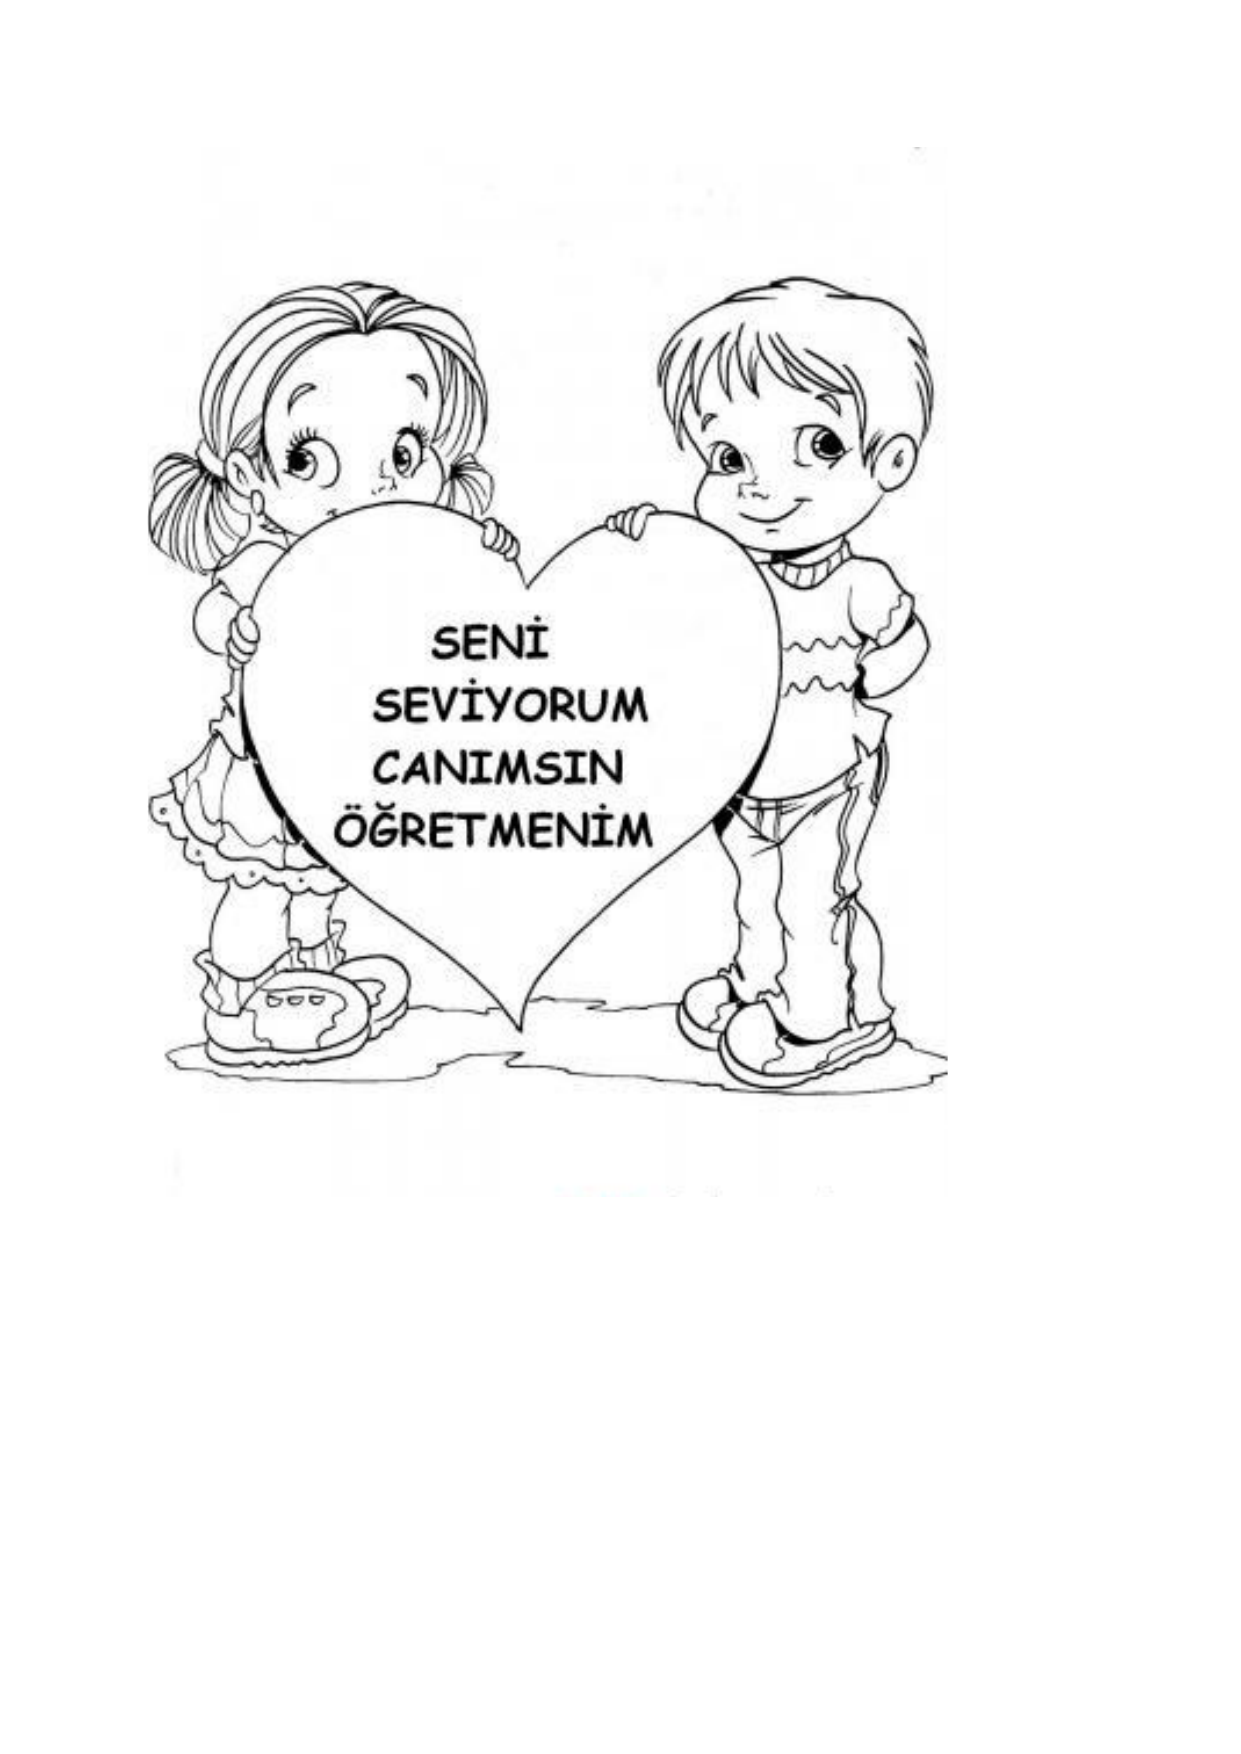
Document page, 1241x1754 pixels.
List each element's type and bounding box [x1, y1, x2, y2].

picture [147, 147, 948, 1197]
